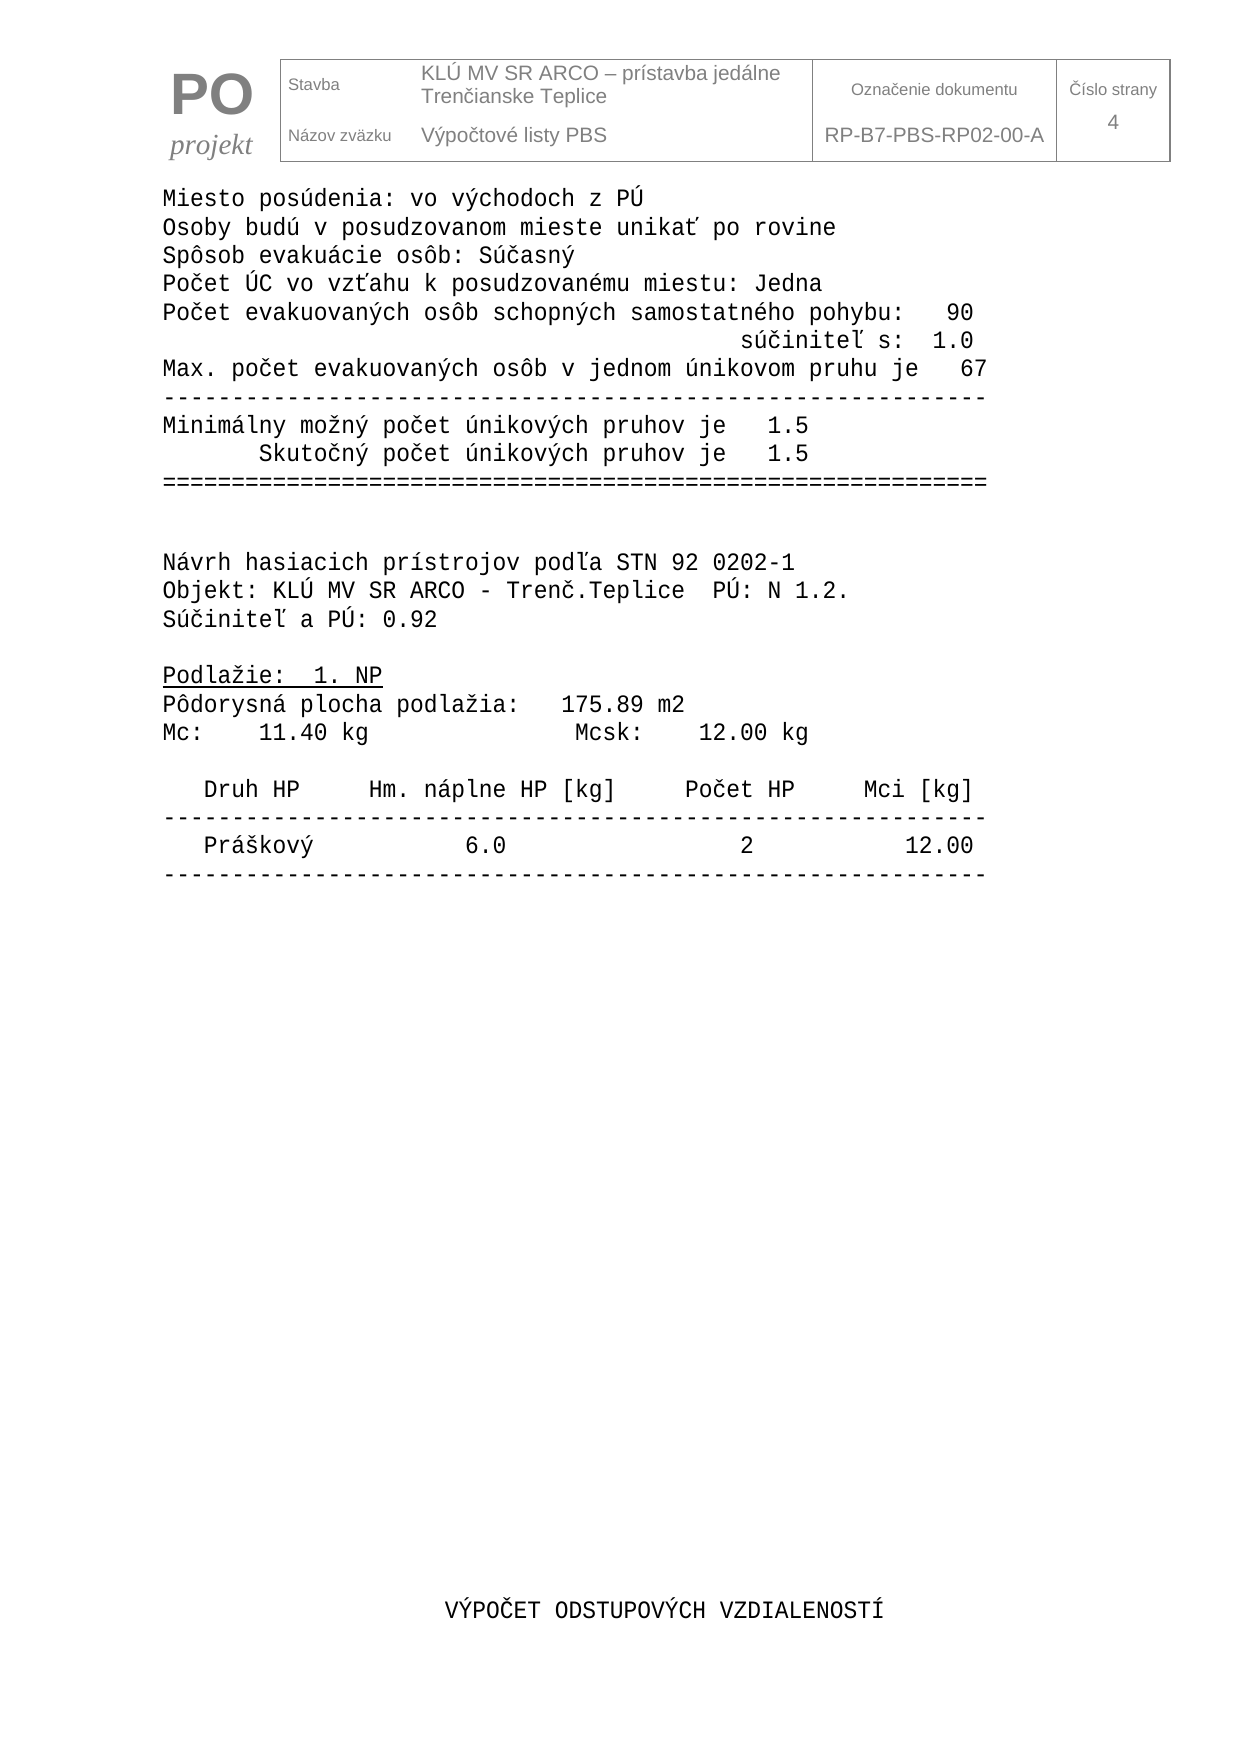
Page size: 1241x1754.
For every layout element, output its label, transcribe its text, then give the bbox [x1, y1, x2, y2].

text Druh HP Hm. náplne HP [kg] Počet HP Mci [kg] [162, 776, 1166, 805]
text Mc: 11.40 kg Mcsk: 12.00 kg [162, 720, 1166, 748]
text VÝPOČET ODSTUPOVÝCH VZDIALENOSTÍ [162, 1598, 1166, 1626]
text Práškový 6.0 2 12.00 [162, 833, 1166, 861]
text súčiniteľ s: 1.0 [162, 327, 1166, 356]
text Objekt: KLÚ MV SR ARCO - Trenč.Teplice PÚ: N 1.2. [162, 578, 1166, 606]
text Skutočný počet únikových pruhov je 1.5 [162, 441, 1166, 469]
text Max. počet evakuovaných osôb v jednom únikovom pruhu je 67 [162, 356, 1166, 384]
text ------------------------------------------------------------ [162, 384, 1166, 412]
text Osoby budú v posudzovanom mieste unikať po rovine [162, 214, 1166, 242]
text Podlažie: 1. NP [162, 663, 1166, 691]
text Počet evakuovaných osôb schopných samostatného pohybu: 90 [162, 299, 1166, 327]
text Súčiniteľ a PÚ: 0.92 [162, 606, 1166, 635]
text Pôdorysná plocha podlažia: 175.89 m2 [162, 691, 1166, 720]
text ------------------------------------------------------------ [162, 861, 1166, 890]
text ============================================================ [162, 469, 1166, 497]
text Návrh hasiacich prístrojov podľa STN 92 0202-1 [162, 550, 1166, 578]
text Minimálny možný počet únikových pruhov je 1.5 [162, 412, 1166, 441]
text Miesto posúdenia: vo východoch z PÚ [162, 186, 1166, 214]
text ------------------------------------------------------------ [162, 805, 1166, 833]
text Spôsob evakuácie osôb: Súčasný [162, 242, 1166, 271]
text Počet ÚC vo vzťahu k posudzovanému miestu: Jedna [162, 271, 1166, 299]
